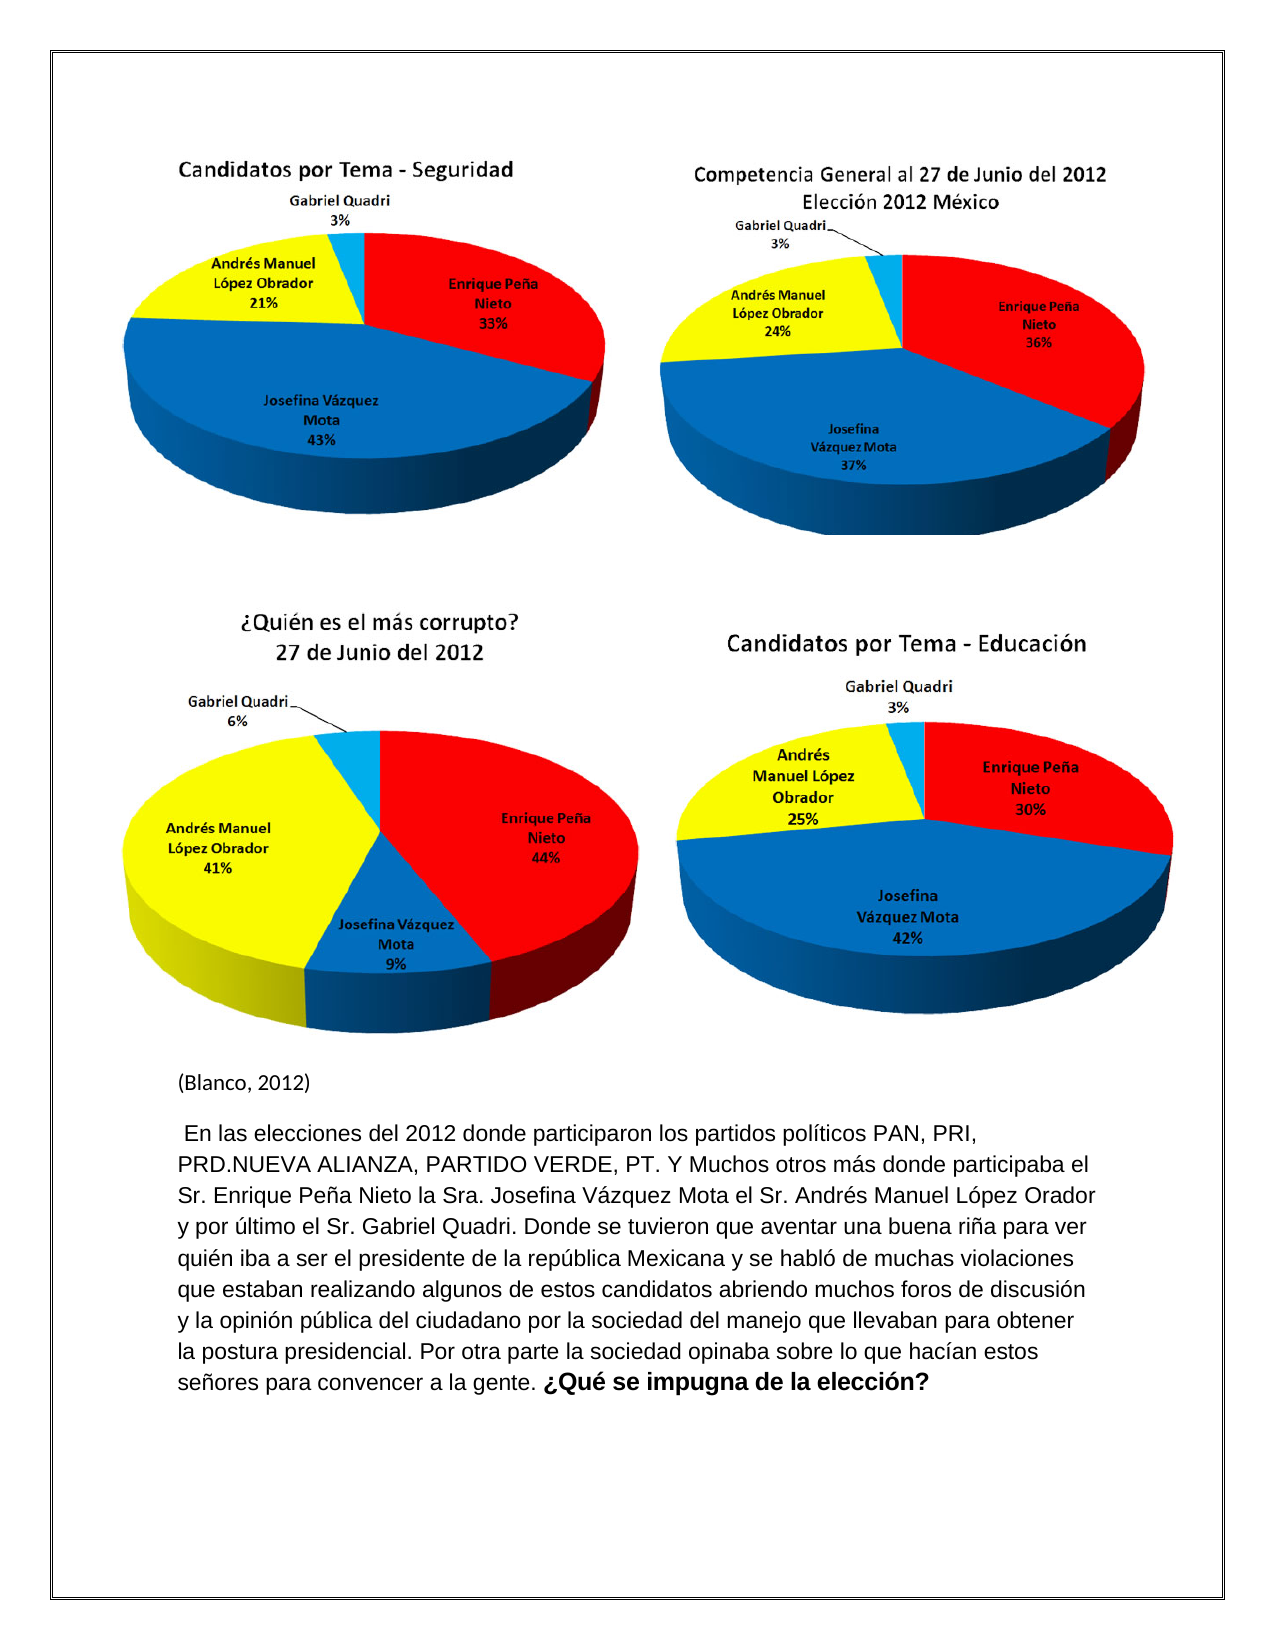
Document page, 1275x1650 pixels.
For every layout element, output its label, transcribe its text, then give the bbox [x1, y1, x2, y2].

picture [98, 600, 1190, 1049]
text En las elecciones del 2012 donde participaron los partidos políticos PAN, PRI, PRD.NUEVA ALIANZA, PARTIDO VERDE, PT. Y Muchos otros más donde participaba el Sr. Enrique Peña Nieto la Sra. Josefina Vázquez Mota el Sr. Andrés Manuel López Orador y por último el Sr. Gabriel Quadri. Donde se tuvieron que aventar una buena riña para ver quién iba a ser el presidente de la república Mexicana y se habló de muchas violaciones que estaban realizando algunos de estos candidatos abriendo muchos foros de discusión y la opinión pública del ciudadano por la sociedad del manejo que llevaban para obtener la postura presidencial. Por otra parte la sociedad opinaba sobre lo que hacían estos señores para convencer a la gente. ¿Qué se impugna de la elección? [177, 1114, 1098, 1396]
picture [659, 148, 1163, 535]
picture [98, 148, 626, 525]
